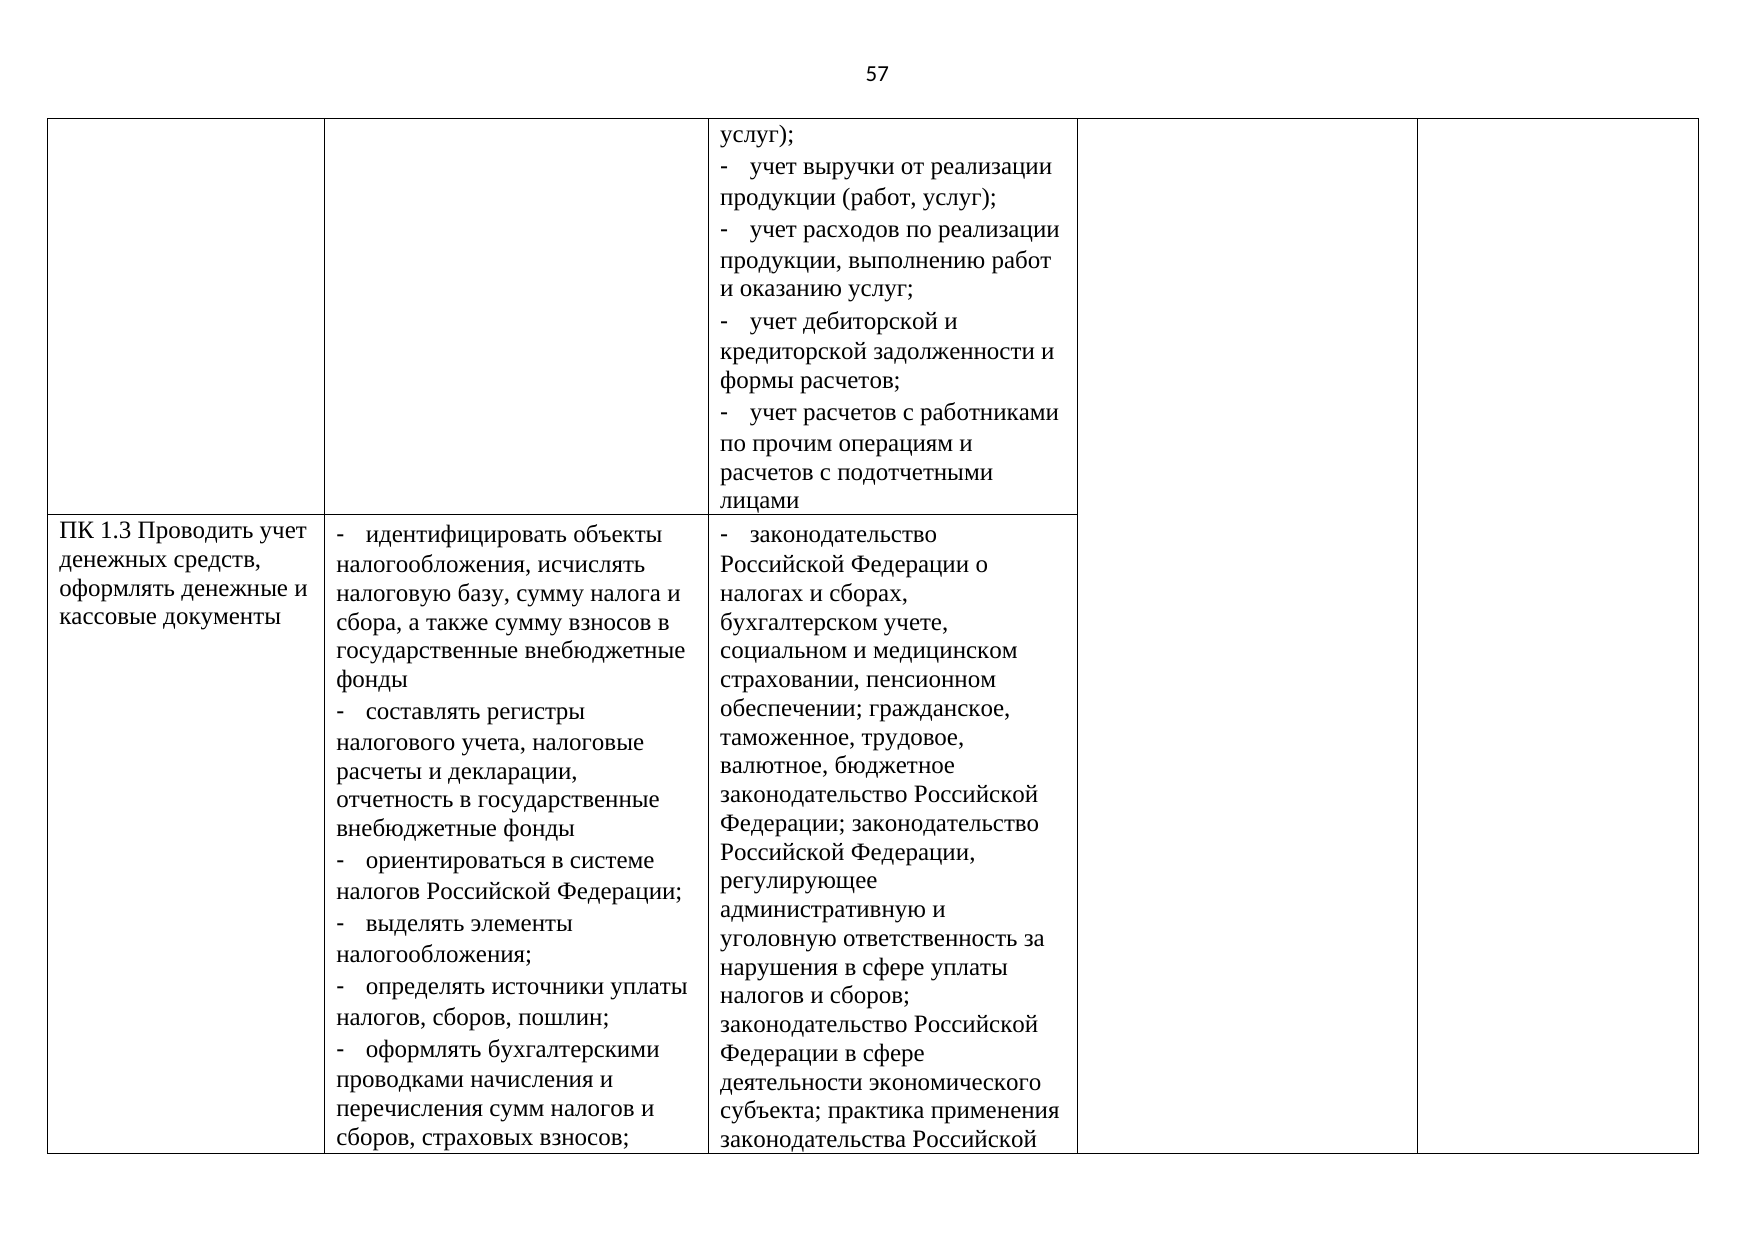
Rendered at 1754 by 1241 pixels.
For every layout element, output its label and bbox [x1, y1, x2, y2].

table_cell [325, 515, 708, 1153]
table_cell [48, 515, 324, 1153]
table_cell [48, 119, 324, 514]
table_cell [709, 515, 1077, 1153]
table_cell [325, 119, 708, 514]
table_cell [709, 119, 1077, 514]
